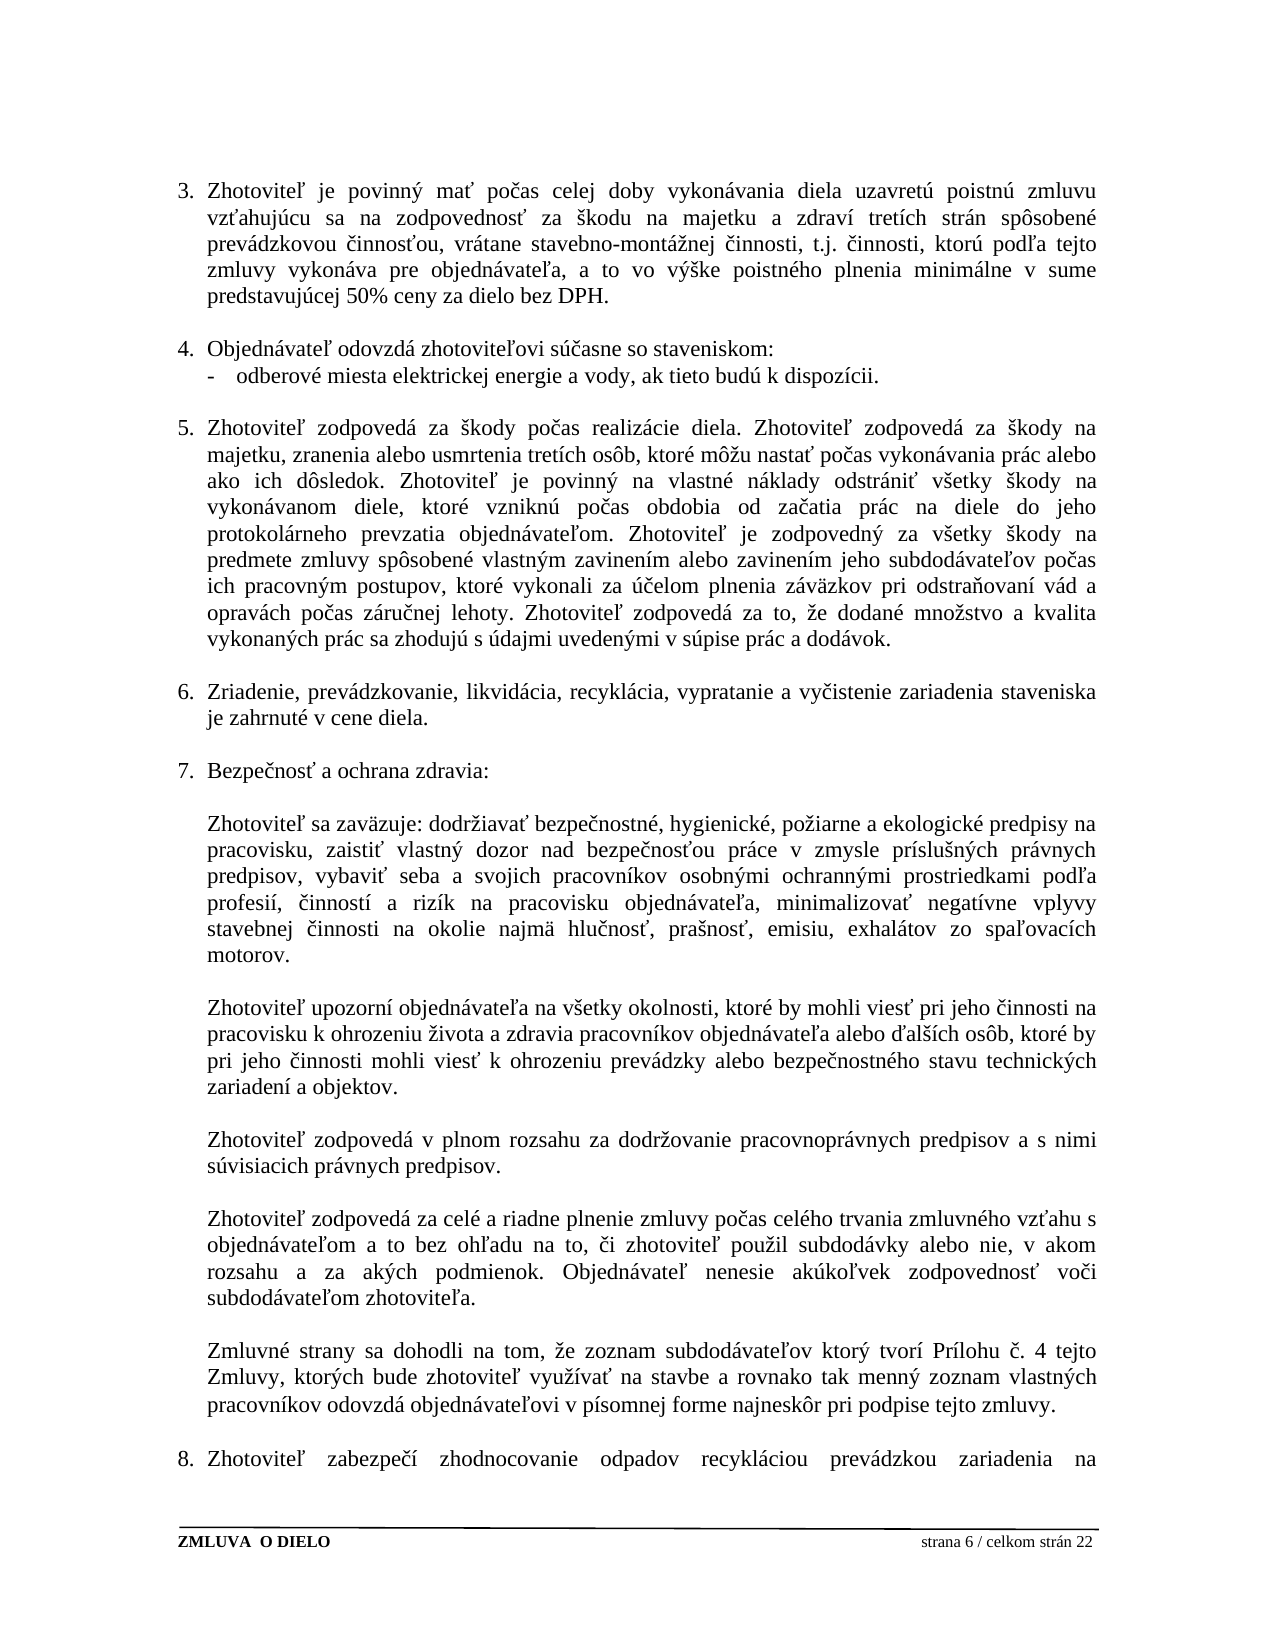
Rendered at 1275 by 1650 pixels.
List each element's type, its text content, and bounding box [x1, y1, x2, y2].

list Objednávateľ odovzdá zhotoviteľovi súčasne so staveniskom: [177, 335, 1098, 362]
text Zhotoviteľ zodpovedá v plnom rozsahu za dodržovanie pracovnoprávnych predpisov a s nimi súvisiacich právnych predpisov. [207, 1126, 1098, 1179]
text Zmluvné strany sa dohodli na tom, že zoznam subdodávateľov ktorý tvorí Prílohu č. 4 tejto Zmluvy, ktorých bude zhotoviteľ využívať na stavbe a rovnako tak menný zoznam vlastných pracovníkov odovzdá objednávateľovi v písomnej forme najneskôr pri podpise tejto zmluvy. [207, 1337, 1098, 1418]
text Zhotoviteľ upozorní objednávateľa na všetky okolnosti, ktoré by mohli viesť pri jeho činnosti na pracovisku k ohrozeniu života a zdravia pracovníkov objednávateľa alebo ďalších osôb, ktoré by pri jeho činnosti mohli viesť k ohrozeniu prevádzky alebo bezpečnostného stavu technických zariadení a objektov. [207, 994, 1098, 1099]
list Zriadenie, prevádzkovanie, likvidácia, recyklácia, vypratanie a vyčistenie zariadenia staveniska je zahrnuté v cene diela. [177, 678, 1098, 731]
text Zhotoviteľ zodpovedá za celé a riadne plnenie zmluvy počas celého trvania zmluvného vzťahu s objednávateľom a to bez ohľadu na to, či zhotoviteľ použil subdodávky alebo nie, v akom rozsahu a za akých podmienok. Objednávateľ nenesie akúkoľvek zodpovednosť voči subdodávateľom zhotoviteľa. [207, 1205, 1098, 1310]
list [177, 1444, 1098, 1471]
list Bezpečnosť a ochrana zdravia: [177, 757, 1098, 783]
list odberové miesta elektrickej energie a vody, ak tieto budú k dispozícii. [207, 362, 1098, 388]
list Zhotoviteľ zodpovedá za škody počas realizácie diela. Zhotoviteľ zodpovedá za škody na majetku, zranenia alebo usmrtenia tretích osôb, ktoré môžu nastať počas vykonávania prác alebo ako ich dôsledok. Zhotoviteľ je povinný na vlastné náklady odstrániť všetky škody na vykonávanom diele, ktoré vzniknú počas obdobia od začatia prác na diele do jeho protokolárneho prevzatia objednávateľom. Zhotoviteľ je zodpovedný za všetky škody na predmete zmluvy spôsobené vlastným zavinením alebo zavinením jeho subdodávateľov počas ich pracovným postupov, ktoré vykonali za účelom plnenia záväzkov pri odstraňovaní vád a opravách počas záručnej lehoty. Zhotoviteľ zodpovedá za to, že dodané množstvo a kvalita vykonaných prác sa zhodujú s údajmi uvedenými v súpise prác a dodávok. [177, 414, 1098, 652]
text Zhotoviteľ sa zaväzuje: dodržiavať bezpečnostné, hygienické, požiarne a ekologické predpisy na pracovisku, zaistiť vlastný dozor nad bezpečnosťou práce v zmysle príslušných právnych predpisov, vybaviť seba a svojich pracovníkov osobnými ochrannými prostriedkami podľa profesií, činností a rizík na pracovisku objednávateľa, minimalizovať negatívne vplyvy stavebnej činnosti na okolie najmä hlučnosť, prašnosť, emisiu, exhalátov zo spaľovacích motorov. [207, 810, 1098, 968]
list Zhotoviteľ je povinný mať počas celej doby vykonávania diela uzavretú poistnú zmluvu vzťahujúcu sa na zodpovednosť za škodu na majetku a zdraví tretích strán spôsobené prevádzkovou činnosťou, vrátane stavebno-montážnej činnosti, t.j. činnosti, ktorú podľa tejto zmluvy vykonáva pre objednávateľa, a to vo výške poistného plnenia minimálne v sume predstavujúcej 50% ceny za dielo bez DPH. [177, 177, 1098, 309]
